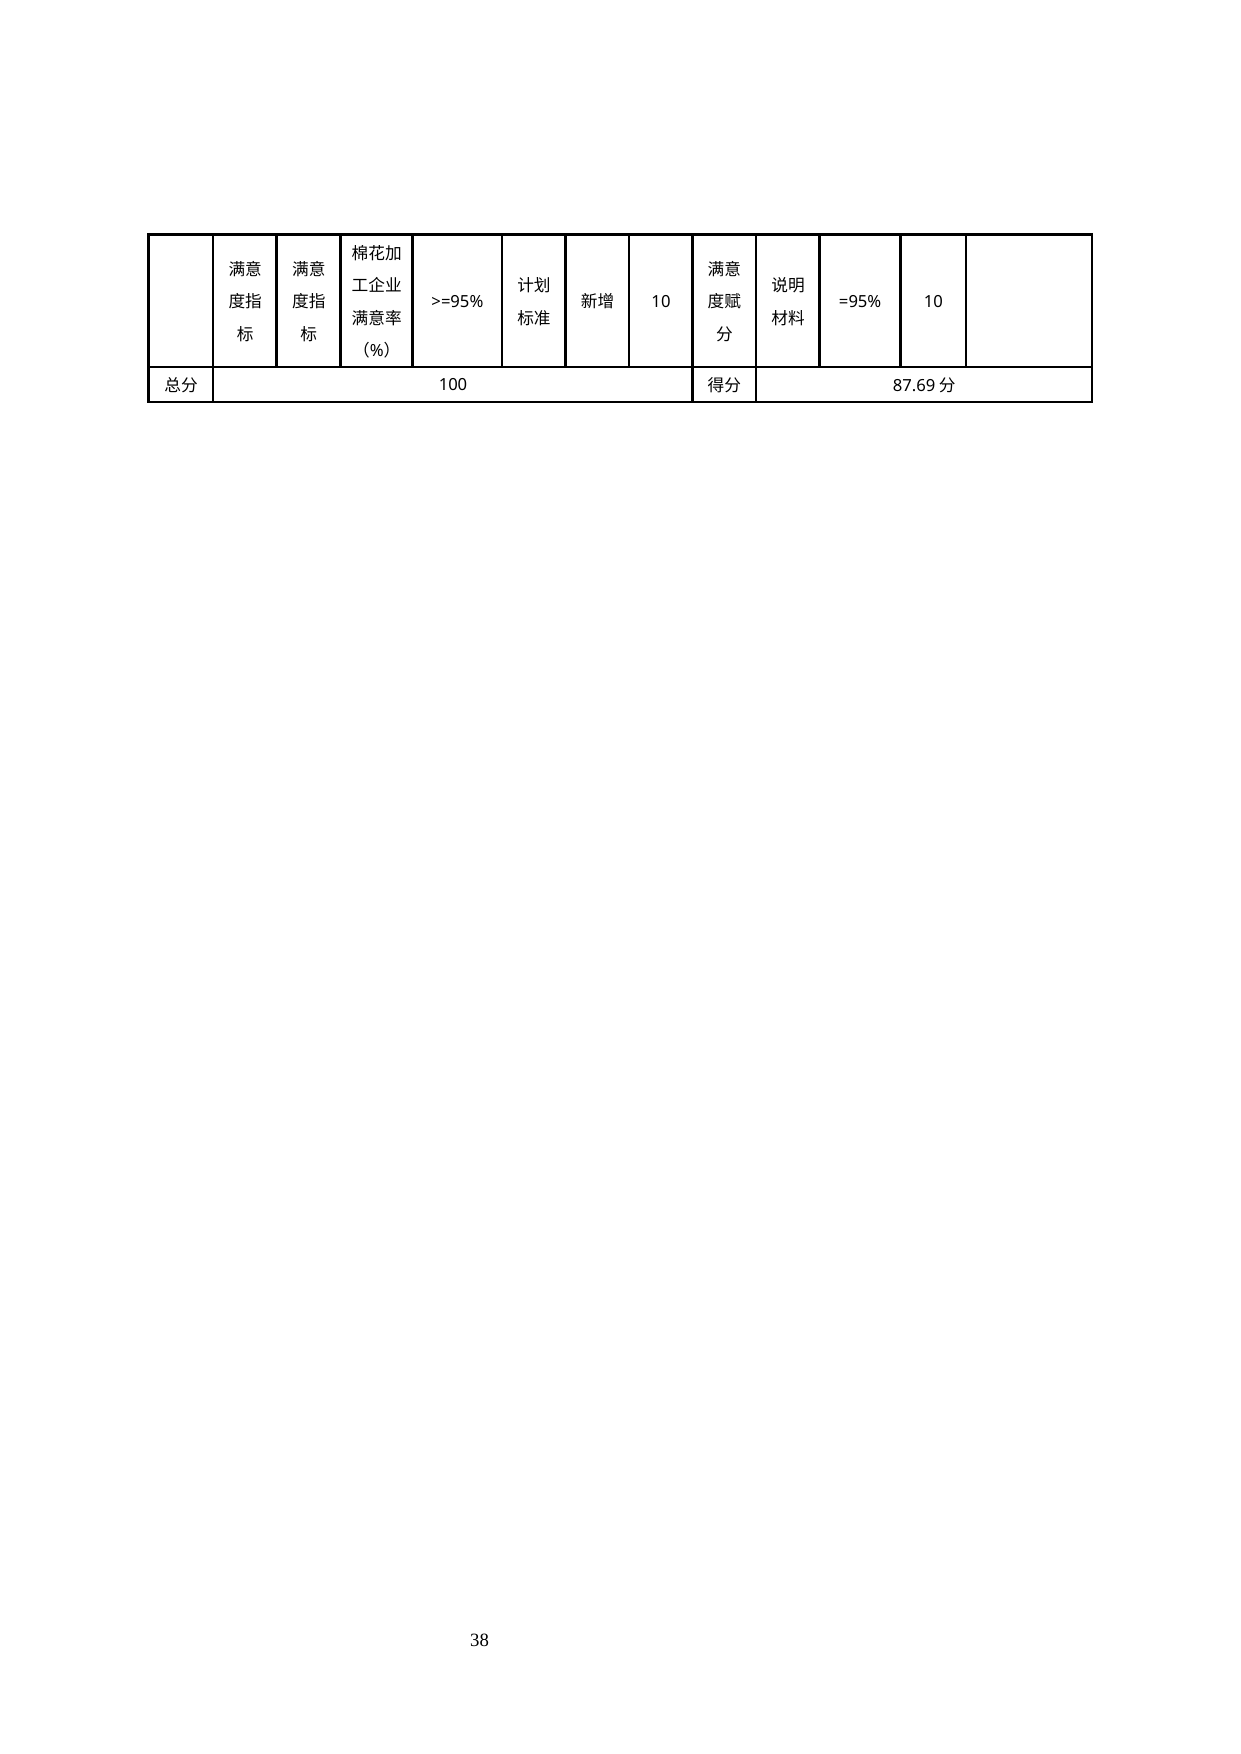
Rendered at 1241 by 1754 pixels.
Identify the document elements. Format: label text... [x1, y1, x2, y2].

table_cell >=95% [414, 236, 501, 366]
table_cell 计划标准 [503, 236, 564, 366]
table_cell [967, 236, 1091, 366]
table_cell 满意度指标 [278, 236, 339, 366]
table_cell 得分 [694, 368, 755, 401]
table_cell 满意度赋分 [694, 236, 755, 366]
table_cell 总分 [150, 368, 212, 401]
table_cell 说明材料 [757, 236, 818, 366]
table_cell =95% [821, 236, 899, 366]
table_cell 10 [902, 236, 965, 366]
table_cell 100 [214, 368, 691, 401]
table_cell 10 [630, 236, 691, 366]
table_cell 棉花加工企业满意率（%） [342, 236, 411, 366]
table_cell 87.69分 [757, 368, 1091, 401]
table_cell 新增 [567, 236, 628, 366]
table_cell 满意度指标 [214, 236, 275, 366]
